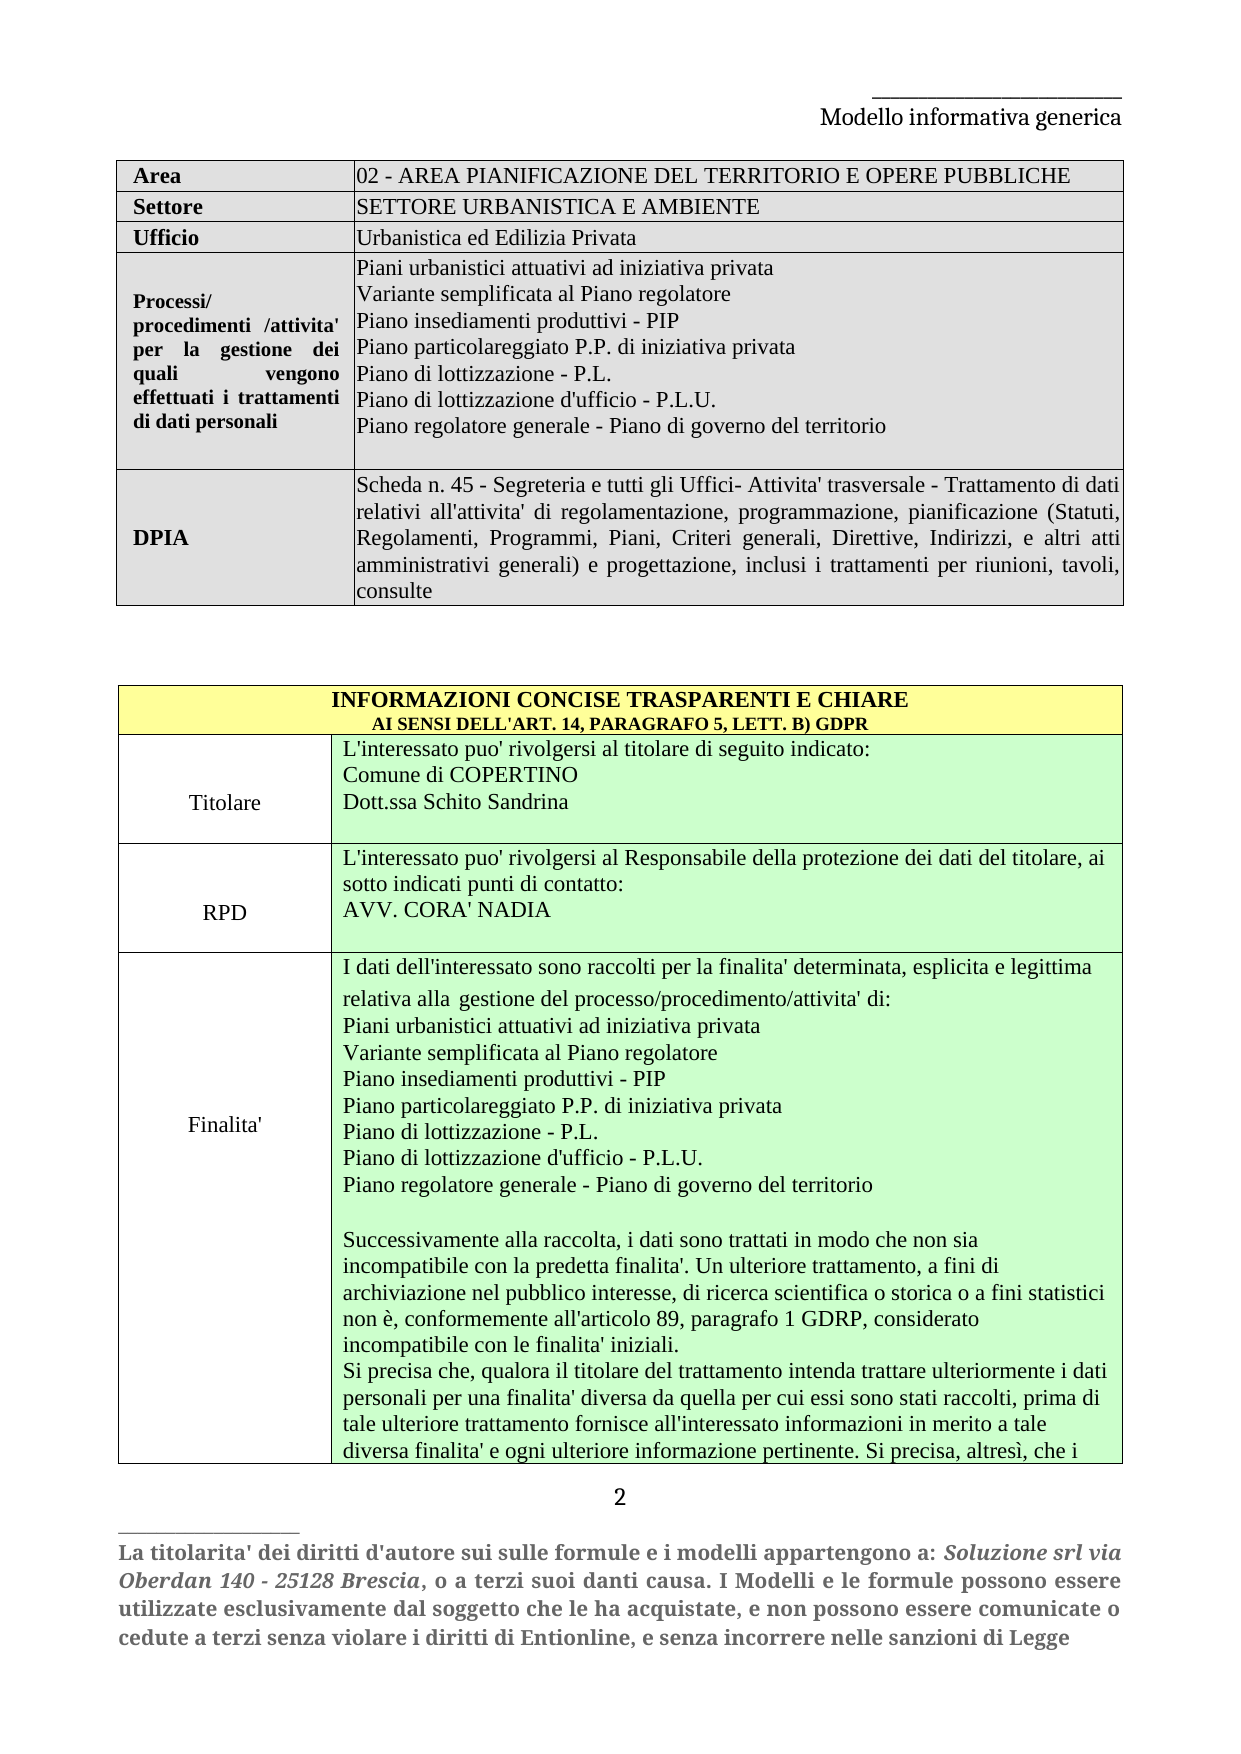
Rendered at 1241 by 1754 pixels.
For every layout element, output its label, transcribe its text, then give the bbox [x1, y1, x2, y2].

table_cell L'interessato puo' rivolgersi al Responsabile della protezione dei dati del titolare, ai sotto indicati punti di contatto: AVV. CORA' NADIA [332, 844, 1122, 952]
table_cell SETTORE URBANISTICA E AMBIENTE [355, 192, 1123, 221]
table_cell RPD [119, 844, 331, 952]
table_cell L'interessato puo' rivolgersi al titolare di seguito indicato: Comune di COPERTINO Dott.ssa Schito Sandrina [332, 735, 1122, 843]
table_cell Processi/procedimenti /attivita' per la gestione dei quali vengono effettuati i trattamenti di dati personali [117, 253, 354, 469]
table_header 02 - AREA PIANIFICAZIONE DEL TERRITORIO E OPERE PUBBLICHE [355, 161, 1123, 191]
table_header Area [117, 161, 354, 191]
table_header INFORMAZIONI CONCISE TRASPARENTI E CHIARE AI SENSI DELL'ART. 14, PARAGRAFO 5, LETT. B) GDPR [119, 686, 1122, 734]
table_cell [332, 953, 1122, 1463]
table_cell Piani urbanistici attuativi ad iniziativa privata Variante semplificata al Piano regolatore Piano insediamenti produttivi - PIP Piano particolareggiato P.P. di iniziativa privata Piano di lottizzazione - P.L. Piano di lottizzazione d'ufficio - P.L.U. Piano regolatore generale - Piano di governo del territorio [355, 253, 1123, 469]
table_cell Settore [117, 192, 354, 221]
table_cell Scheda n. 45 - Segreteria e tutti gli Uffici- Attivita' trasversale - Trattamento di dati relativi all'attivita' di regolamentazione, programmazione, pianificazione (Statuti, Regolamenti, Programmi, Piani, Criteri generali, Direttive, Indirizzi, e altri atti amministrativi generali) e progettazione, inclusi i trattamenti per riunioni, tavoli, consulte [355, 470, 1123, 605]
table_cell DPIA [117, 470, 354, 605]
table_cell Titolare [119, 735, 331, 843]
table_cell Urbanistica ed Edilizia Privata [355, 222, 1123, 252]
table_cell Finalita' [119, 953, 331, 1463]
table_cell Ufficio [117, 222, 354, 252]
